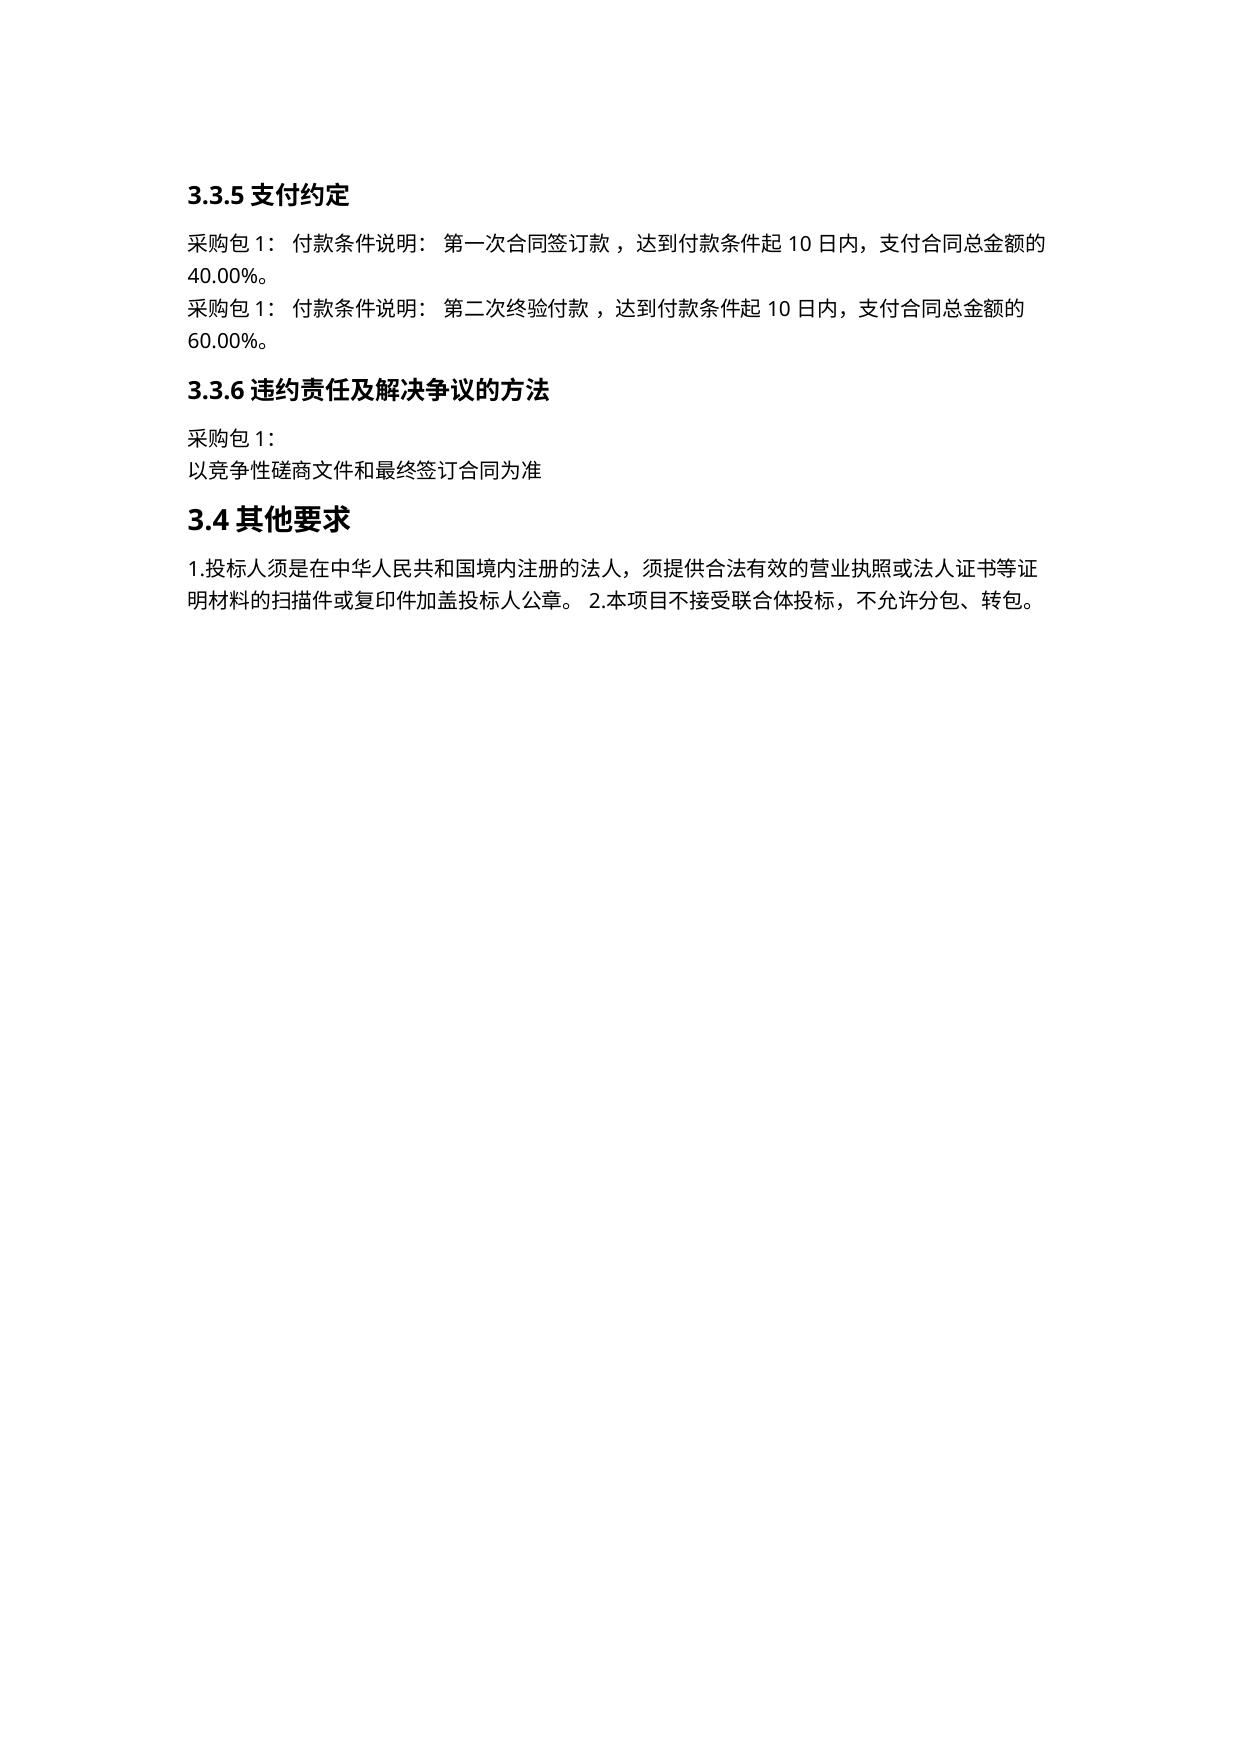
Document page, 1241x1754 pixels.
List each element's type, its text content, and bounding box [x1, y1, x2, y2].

text 3.4其他要求 [187, 487, 1053, 552]
text 3.3.6违约责任及解决争议的方法 [187, 357, 1053, 422]
text 采购包1： 付款条件说明： 第二次终验付款 ，达到付款条件起 10 日内，支付合同总金额的 60.00%。 [187, 292, 1053, 357]
text 以竞争性磋商文件和最终签订合同为准 [187, 454, 1053, 487]
text 采购包1： [187, 422, 1053, 454]
text 采购包1： 付款条件说明： 第一次合同签订款 ，达到付款条件起 10 日内，支付合同总金额的 40.00%。 [187, 227, 1053, 292]
text 3.3.5支付约定 [187, 162, 1053, 227]
text 1.投标人须是在中华人民共和国境内注册的法人，须提供合法有效的营业执照或法人证书等证明材料的扫描件或复印件加盖投标人公章。 2.本项目不接受联合体投标，不允许分包、转包。 [187, 552, 1053, 617]
